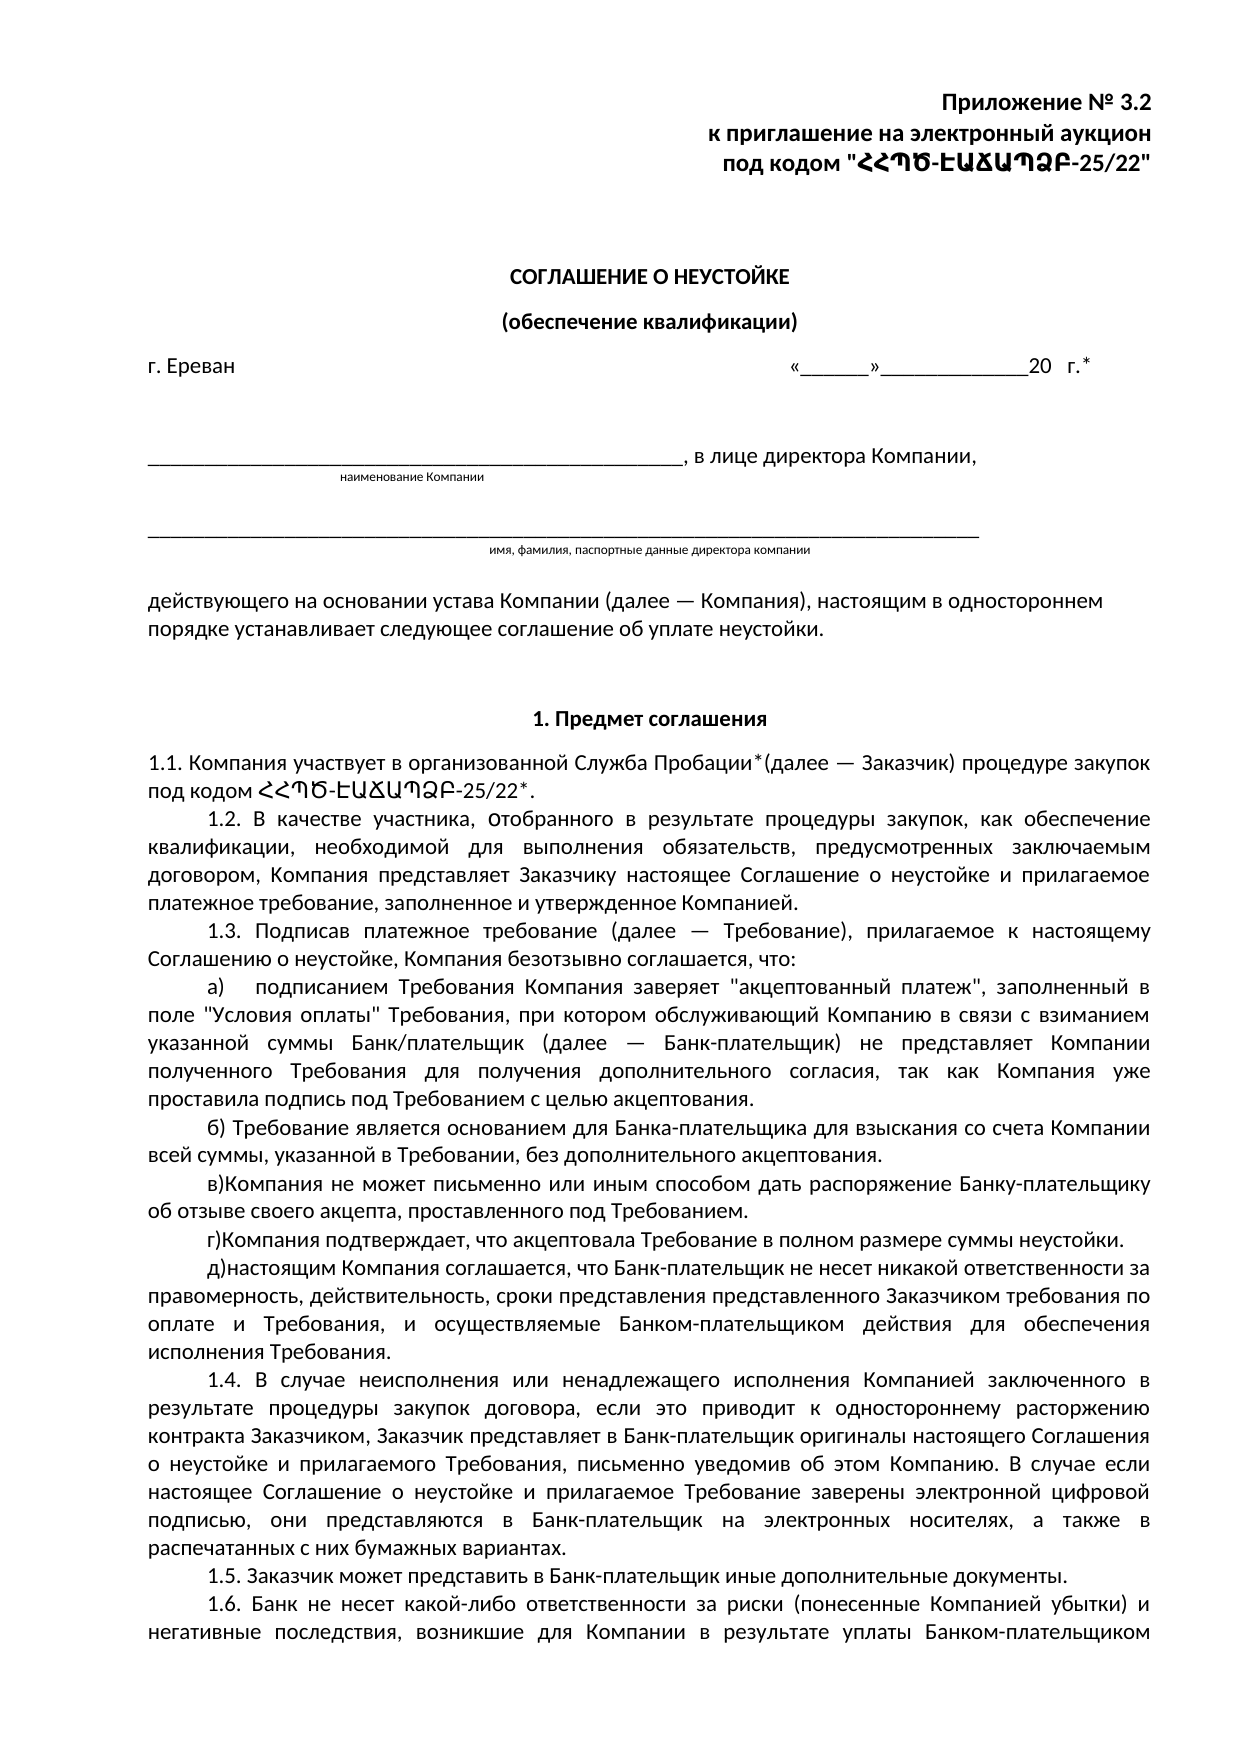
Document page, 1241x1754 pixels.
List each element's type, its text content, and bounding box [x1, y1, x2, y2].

text порядке устанавливает следующее соглашение об уплате неустойки. [148, 614, 1152, 642]
text 1.3. Подписав платежное требование (далее — Требование), прилагаемое к настоящему Соглашению о неустойке, Компания безотзывно соглашается, что: [148, 916, 1152, 972]
text 1. Предмет соглашения [148, 704, 1152, 732]
text а) подписанием Требования Компания заверяет "акцептованный платеж", заполненный в поле "Условия оплаты" Требования, при котором обслуживающий Компанию в связи с взиманием указанной суммы Банк/плательщик (далее — Банк-плательщик) не представляет Компании полученного Требования для получения дополнительного согласия, так как Компания уже проставила подпись под Требованием с целью акцептования. [148, 972, 1152, 1113]
text _______________________________________________, в лице директора Компании, [148, 441, 1152, 469]
text под кодом "ՀՀՊԾ-ԷԱՃԱՊՁԲ-25/22" [177, 147, 1152, 178]
text 1.1. Компания участвует в организованной Служба Пробации*(далее — Заказчик) процедуре закупок под кодом ՀՀՊԾ-ԷԱՃԱՊՁԲ-25/22*. [148, 748, 1152, 804]
table_header г. Ереван [136, 351, 635, 396]
text в)Компания не может письменно или иным способом дать распоряжение Банку-плательщику об отзыве своего акцепта, проставленного под Требованием. [148, 1169, 1152, 1225]
text г)Компания подтверждает, что акцептовала Требование в полном размере суммы неустойки. [148, 1225, 1152, 1253]
text СОГЛАШЕНИЕ О НЕУСТОЙКЕ [148, 262, 1152, 290]
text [148, 1589, 1152, 1645]
text наименование Компании [340, 469, 1152, 497]
text 1.4. В случае неисполнения или ненадлежащего исполнения Компанией заключенного в результате процедуры закупок договора, если это приводит к одностороннему расторжению контракта Заказчиком, Заказчик представляет в Банк-плательщик оригиналы настоящего Соглашения о неустойке и прилагаемого Требования, письменно уведомив об этом Компанию. В случае если настоящее Соглашение о неустойке и прилагаемое Требование заверены электронной цифровой подписью, они представляются в Банк-плательщик на электронных носителях, а также в распечатанных с них бумажных вариантах. [148, 1365, 1152, 1561]
text д)настоящим Компания соглашается, что Банк-плательщик не несет никакой ответственности за правомерность, действительность, сроки представления представленного Заказчиком требования по оплате и Требования, и осуществляемые Банком-плательщиком действия для обеспечения исполнения Требования. [148, 1253, 1152, 1365]
text 1.5. Заказчик может представить в Банк-плательщик иные дополнительные документы. [148, 1561, 1152, 1589]
text б) Требование является основанием для Банка-плательщика для взыскания со счета Компании всей суммы, указанной в Требовании, без дополнительного акцептования. [148, 1113, 1152, 1169]
table_header «______»_____________20 г.* [635, 351, 1104, 396]
text _________________________________________________________________________ [148, 513, 1152, 542]
text действующего на основании устава Компании (далее — Компания), настоящим в одностороннем [148, 586, 1152, 614]
text имя, фамилия, паспортные данные директора компании [148, 542, 1152, 569]
text (обеспечение квалификации) [148, 307, 1152, 335]
text 1.2. В качестве участника, օтобранного в результате процедуры закупок, как обеспечение квалификации, необходимой для выполнения обязательств, предусмотренных заключаемым договором, Kомпания представляет Заказчику настоящее Соглашение о неустойке и прилагаемое платежное требование, заполненное и утвержденное Компанией. [148, 804, 1152, 916]
text к приглашение на электронный аукцион [177, 117, 1152, 147]
text Приложение № 3.2 [148, 86, 1152, 117]
